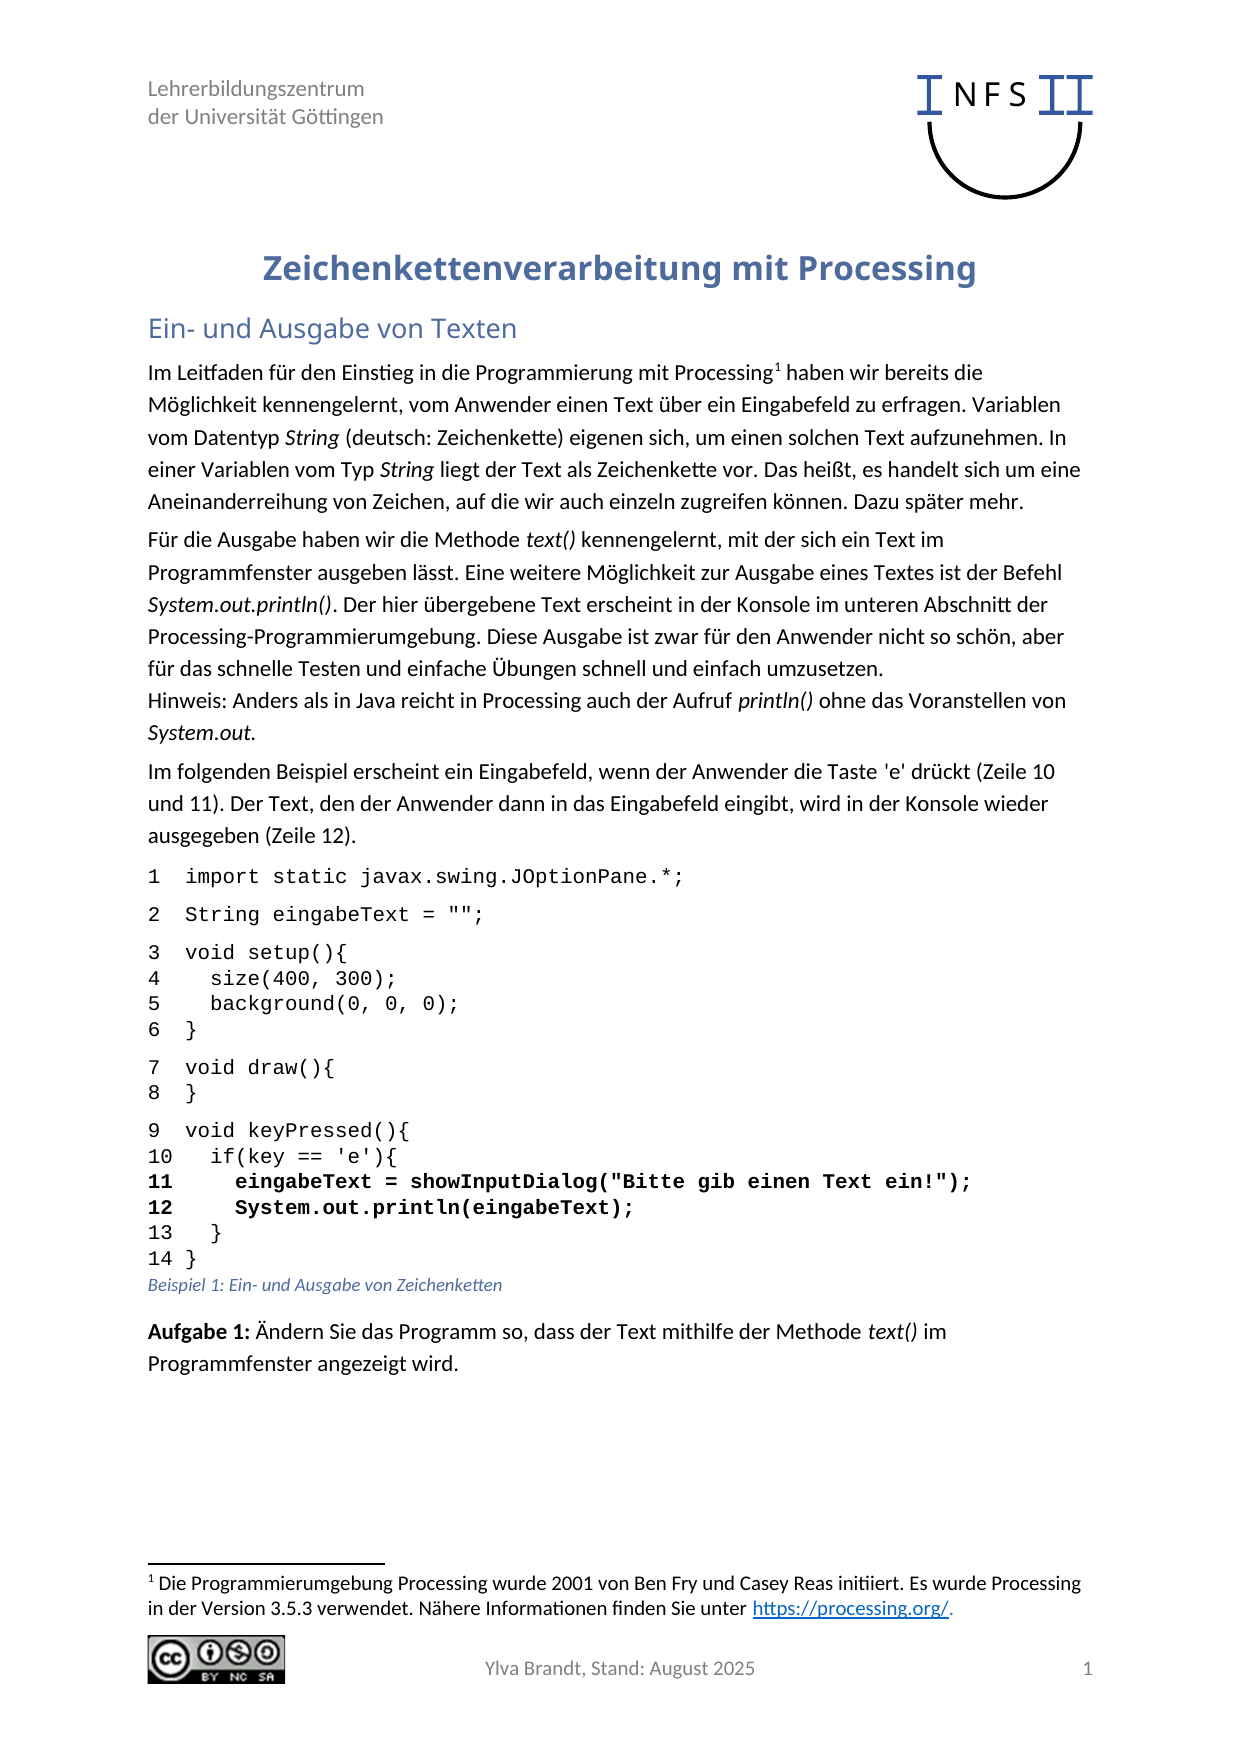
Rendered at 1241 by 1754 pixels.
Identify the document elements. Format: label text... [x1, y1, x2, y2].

text import static javax.swing.JOptionPane.*; [148, 866, 1093, 890]
text String eingabeText = ""; [148, 904, 1093, 928]
text Für die Ausgabe haben wir die Methode text() kennengelernt, mit der sich ein Text im Programmfenster ausgeben lässt. Eine weitere Möglichkeit zur Ausgabe eines Textes ist der Befehl System.out.println(). Der hier übergebene Text erscheint in der Konsole im unteren Abschnitt der Processing-Programmierumgebung. Diese Ausgabe ist zwar für den Anwender nicht so schön, aber für das schnelle Testen und einfache Übungen schnell und einfach umzusetzen. Hinweis: Anders als in Java reicht in Processing auch der Aufruf println() ohne das Voranstellen von System.out. [148, 525, 1093, 747]
text void setup(){ [148, 942, 1093, 966]
text Aufgabe 1: Ändern Sie das Programm so, dass der Text mithilfe der Methode text() im Programmfenster angezeigt wird. [148, 1317, 1093, 1377]
text void keyPressed(){ [148, 1120, 1093, 1144]
text } [148, 1222, 1093, 1246]
picture [147, 1635, 286, 1684]
text eingabeText = showInputDialog("Bitte gib einen Text ein!"); [148, 1171, 1093, 1195]
subtitle Ein- und Ausgabe von Texten [148, 309, 1093, 346]
subtitle Zeichenkettenverarbeitung mit Processing [148, 245, 1093, 290]
text if(key == 'e'){ [148, 1146, 1093, 1169]
text System.out.println(eingabeText); [148, 1197, 1093, 1220]
text Im folgenden Beispiel erscheint ein Eingabefeld, wenn der Anwender die Taste 'e' drückt (Zeile 10 und 11). Der Text, den der Anwender dann in das Eingabefeld eingibt, wird in der Konsole wieder ausgegeben (Zeile 12). [148, 757, 1093, 849]
text size(400, 300); [148, 968, 1093, 991]
text } [148, 1248, 1093, 1271]
text background(0, 0, 0); [148, 993, 1093, 1017]
text void draw(){ [148, 1057, 1093, 1080]
text Im Leitfaden für den Einstieg in die Programmierung mit Processing haben wir bereits die Möglichkeit kennengelernt, vom Anwender einen Text über ein Eingabefeld zu erfragen. Variablen vom Datentyp String (deutsch: Zeichenkette) eigenen sich, um einen solchen Text aufzunehmen. In einer Variablen vom Typ String liegt der Text als Zeichenkette vor. Das heißt, es handelt sich um eine Aneinanderreihung von Zeichen, auf die wir auch einzeln zugreifen können. Dazu später mehr. [148, 358, 1093, 515]
text } [148, 1019, 1093, 1042]
text } [148, 1082, 1093, 1106]
